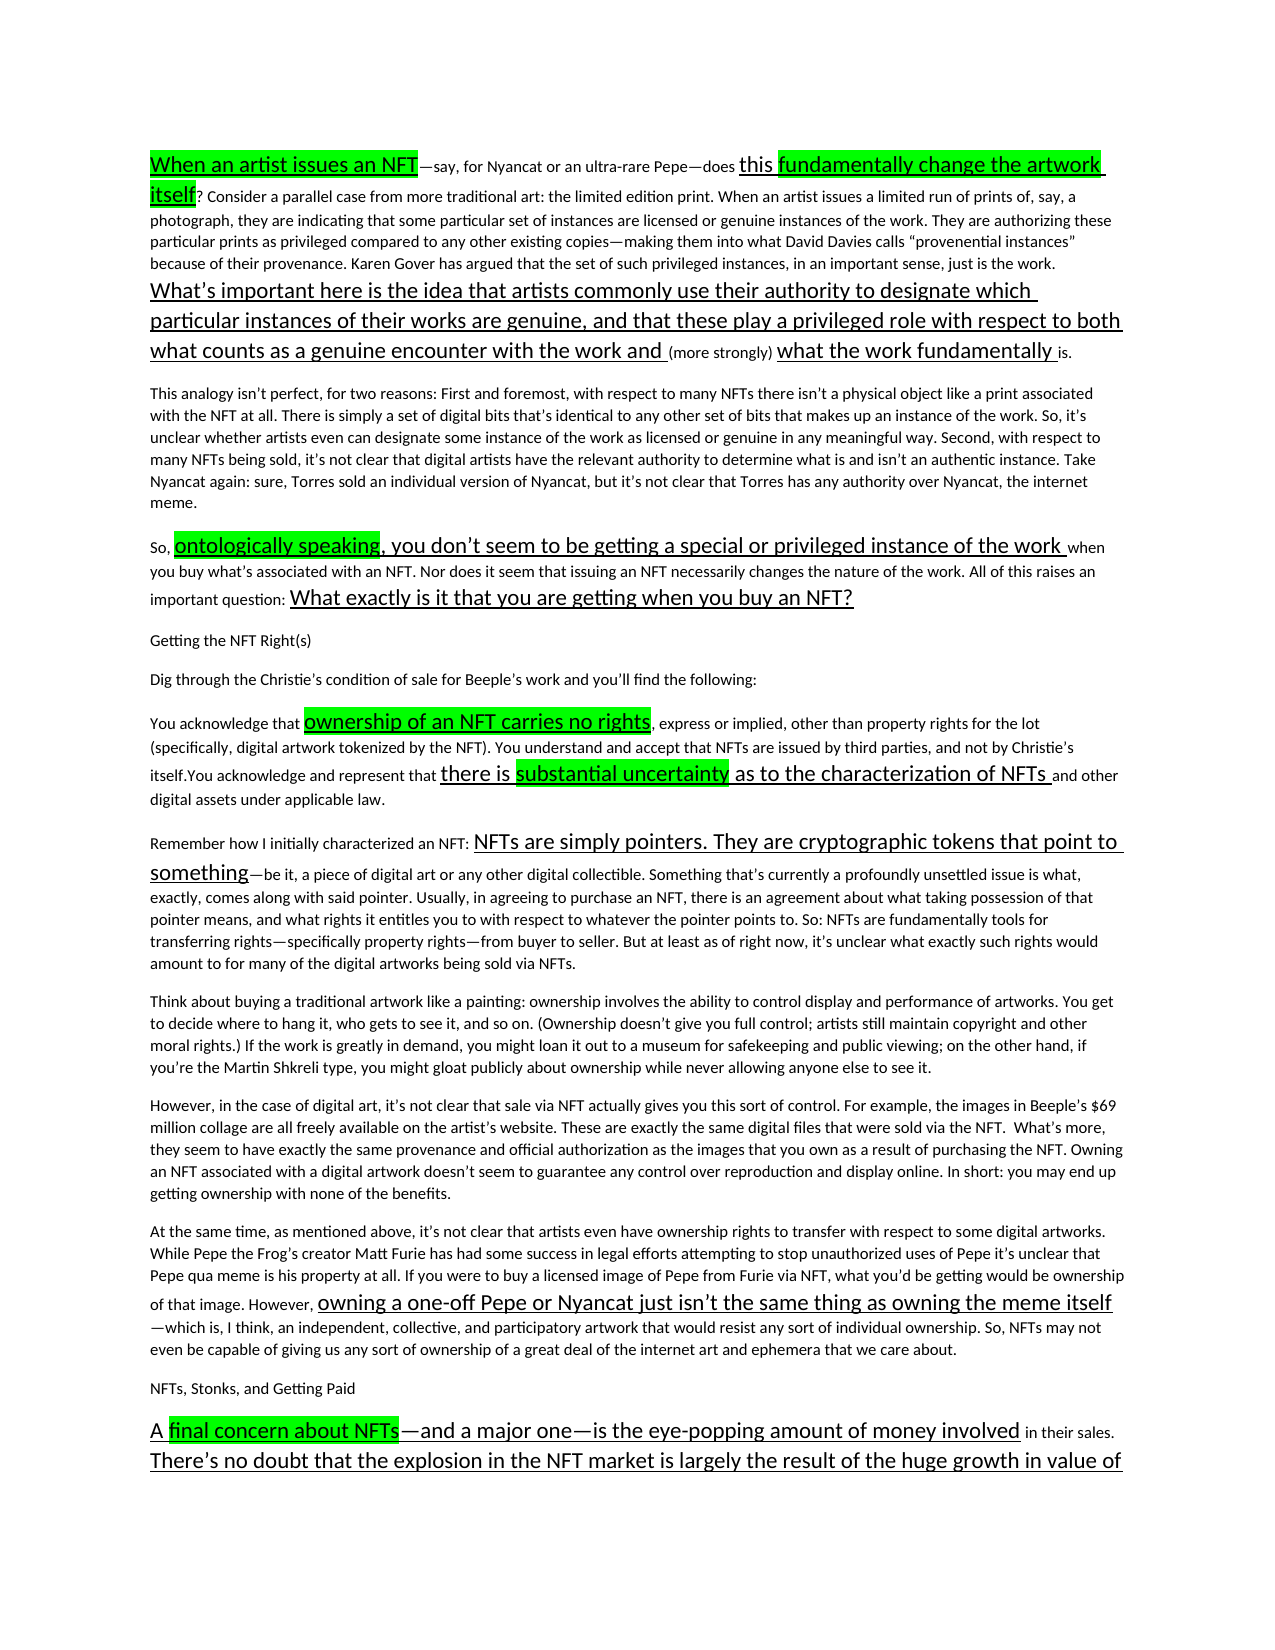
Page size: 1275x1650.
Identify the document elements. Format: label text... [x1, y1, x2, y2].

text So, ontologically speaking, you don’t seem to be getting a special or privileged instance of the work when you buy what’s associated with an NFT. Nor does it seem that issuing an NFT necessarily changes the nature of the work. All of this raises an important question: What exactly is it that you are getting when you buy an NFT? [150, 531, 1125, 611]
text Getting the NFT Right(s) [150, 630, 1125, 651]
text NFTs, Stonks, and Getting Paid [150, 1378, 1125, 1398]
text At the same time, as mentioned above, it’s not clear that artists even have ownership rights to transfer with respect to some digital artworks. While Pepe the Frog’s creator Matt Furie has had some success in legal efforts attempting to stop unauthorized uses of Pepe it’s unclear that Pepe qua meme is his property at all. If you were to buy a licensed image of Pepe from Furie via NFT, what you’d be getting would be ownership of that image. However, owning a one-off Pepe or Nyancat just isn’t the same thing as owning the meme itself—which is, I think, an independent, collective, and participatory artwork that would resist any sort of individual ownership. So, NFTs may not even be capable of giving us any sort of ownership of a great deal of the internet art and ephemera that we care about. [150, 1222, 1125, 1360]
text You acknowledge that ownership of an NFT carries no rights, express or implied, other than property rights for the lot (specifically, digital artwork tokenized by the NFT). You understand and accept that NFTs are issued by third parties, and not by Christie’s itself.You acknowledge and represent that there is substantial uncertainty as to the characterization of NFTs and other digital assets under applicable law. [150, 707, 1125, 809]
text However, in the case of digital art, it’s not clear that sale via NFT actually gives you this sort of control. For example, the images in Beeple’s $69 million collage are all freely available on the artist’s website. These are exactly the same digital files that were sold via the NFT. What’s more, they seem to have exactly the same provenance and official authorization as the images that you own as a result of purchasing the NFT. Owning an NFT associated with a digital artwork doesn’t seem to guarantee any control over reproduction and display online. In short: you may end up getting ownership with none of the benefits. [150, 1096, 1125, 1203]
text Remember how I initially characterized an NFT: NFTs are simply pointers. They are cryptographic tokens that point to something—be it, a piece of digital art or any other digital collectible. Something that’s currently a profoundly unsettled issue is what, exactly, comes along with said pointer. Usually, in agreeing to purchase an NFT, there is an agreement about what taking possession of that pointer means, and what rights it entitles you to with respect to whatever the pointer points to. So: NFTs are fundamentally tools for transferring rights—specifically property rights—from buyer to seller. But at least as of right now, it’s unclear what exactly such rights would amount to for many of the digital artworks being sold via NFTs. [150, 827, 1125, 973]
text Dig through the Christie’s condition of sale for Beeple’s work and you’ll find the following: [150, 669, 1125, 689]
text Think about buying a traditional artwork like a painting: ownership involves the ability to control display and performance of artworks. You get to decide where to hang it, who gets to see it, and so on. (Ownership doesn’t give you full control; artists still maintain copyright and other moral rights.) If the work is greatly in demand, you might loan it out to a museum for safekeeping and public viewing; on the other hand, if you’re the Martin Shkreli type, you might gloat publicly about ownership while never allowing anyone else to see it. [150, 991, 1125, 1077]
text When an artist issues an NFT—say, for Nyancat or an ultra-rare Pepe—does this fundamentally change the artwork itself? Consider a parallel case from more traditional art: the limited edition print. When an artist issues a limited run of prints of, say, a photograph, they are indicating that some particular set of instances are licensed or genuine instances of the work. They are authorizing these particular prints as privileged compared to any other existing copies—making them into what David Davies calls “provenential instances” because of their provenance. Karen Gover has argued that the set of such privileged instances, in an important sense, just is the work. What’s important here is the idea that artists commonly use their authority to designate which particular instances of their works are genuine, and that these play a privileged role with respect to both what counts as a genuine encounter with the work and (more strongly) what the work fundamentally is. [150, 150, 1125, 364]
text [150, 1416, 1125, 1475]
text This analogy isn’t perfect, for two reasons: First and foremost, with respect to many NFTs there isn’t a physical object like a print associated with the NFT at all. There is simply a set of digital bits that’s identical to any other set of bits that makes up an instance of the work. So, it’s unclear whether artists even can designate some instance of the work as licensed or genuine in any meaningful way. Second, with respect to many NFTs being sold, it’s not clear that digital artists have the relevant authority to determine what is and isn’t an authentic instance. Take Nyancat again: sure, Torres sold an individual version of Nyancat, but it’s not clear that Torres has any authority over Nyancat, the internet meme. [150, 383, 1125, 513]
